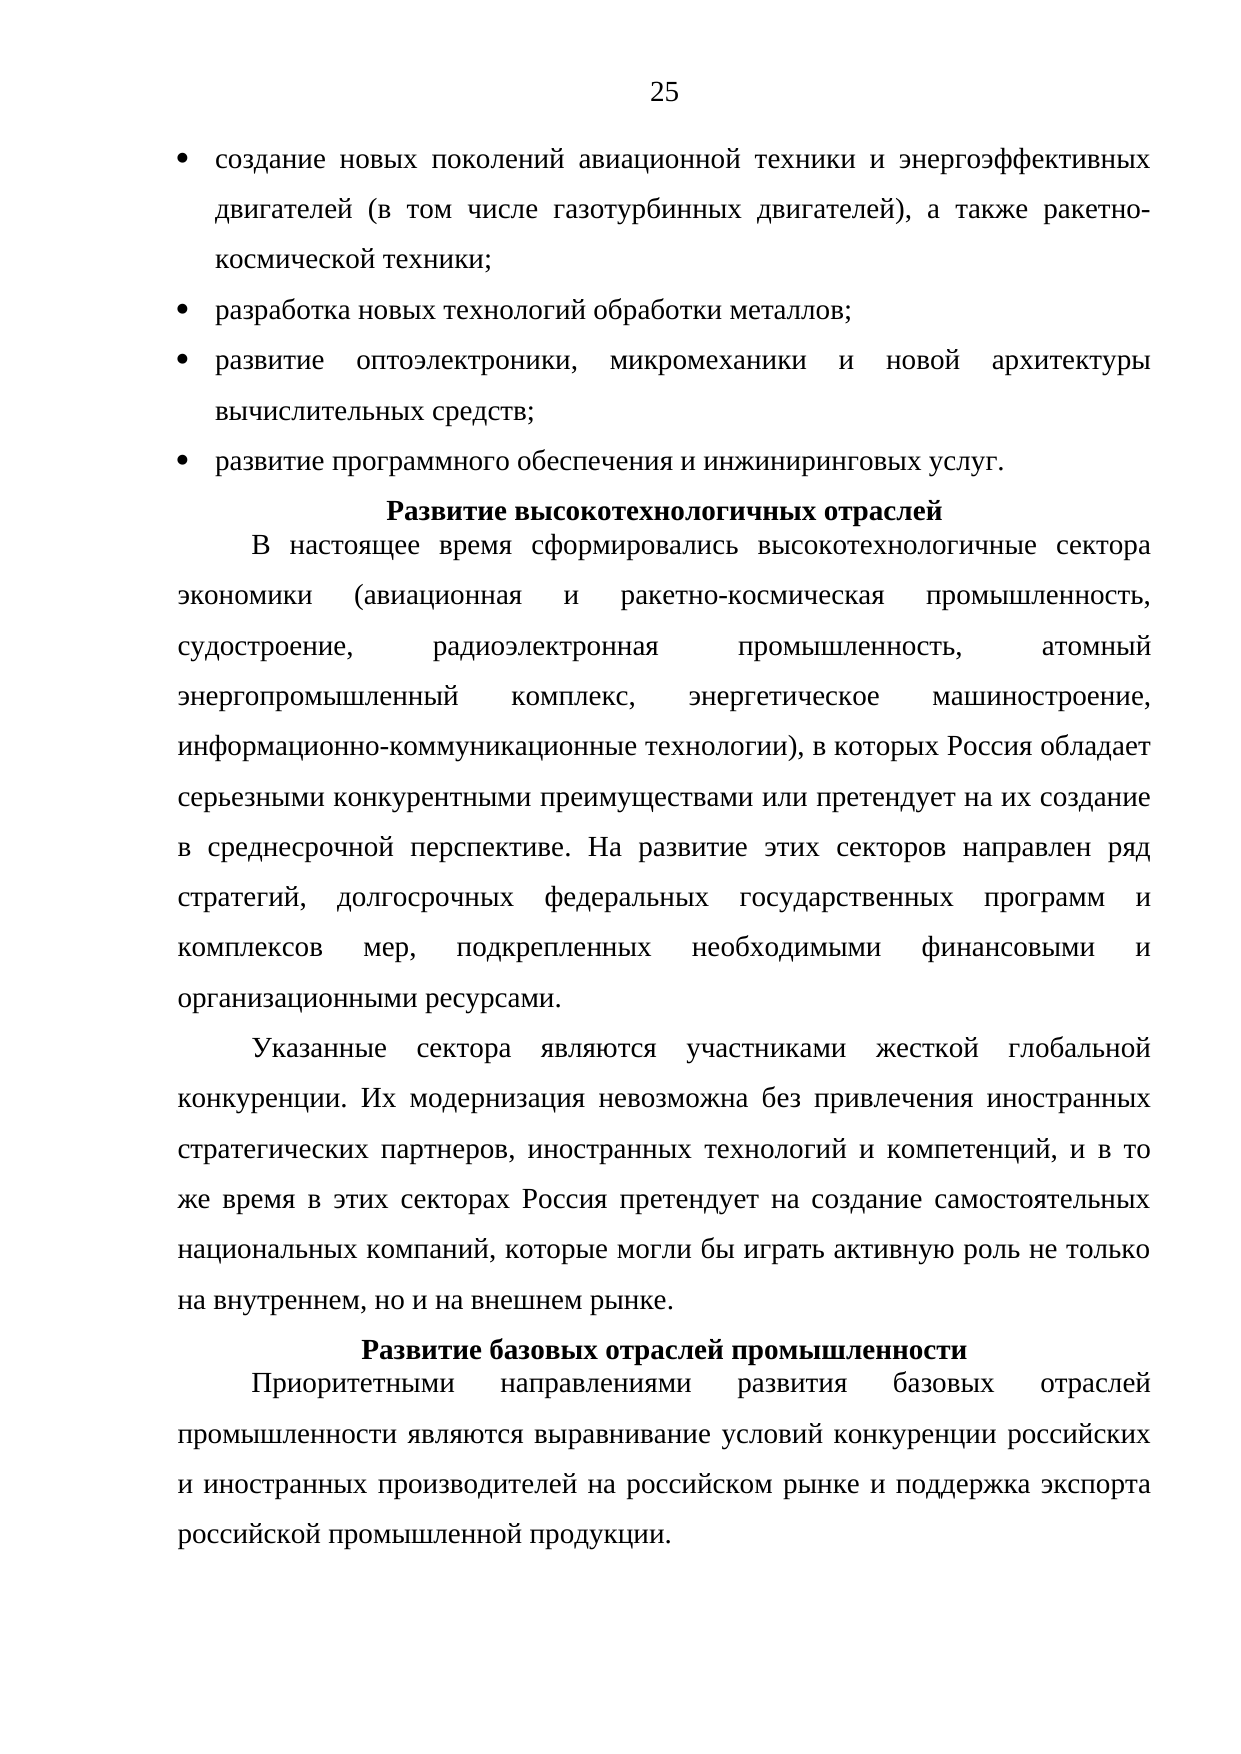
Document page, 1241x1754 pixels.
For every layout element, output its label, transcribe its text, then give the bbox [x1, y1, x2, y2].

list разработка новых технологий обработки металлов; [177, 292, 1152, 326]
text В настоящее время сформировались высокотехнологичные сектора экономики (авиационная и ракетно-космическая промышленность, судостроение, радиоэлектронная промышленность, атомный энергопромышленный комплекс, энергетическое машиностроение, информационно-коммуникационные технологии), в которых Россия обладает серьезными конкурентными преимуществами или претендует на их создание в среднесрочной перспективе. На развитие этих секторов направлен ряд стратегий, долгосрочных федеральных государственных программ и комплексов мер, подкрепленных необходимыми финансовыми и организационными ресурсами. [177, 527, 1152, 1013]
list развитие оптоэлектроники, микромеханики и новой архитектуры вычислительных средств; [177, 342, 1152, 426]
list развитие программного обеспечения и инжиниринговых услуг. [177, 443, 1152, 477]
list создание новых поколений авиационной техники и энергоэффективных двигателей (в том числе газотурбинных двигателей), а также ракетно-космической техники; [177, 141, 1152, 275]
text Развитие высокотехнологичных отраслей [177, 493, 1152, 527]
text Приоритетными направлениями развития базовых отраслей промышленности являются выравнивание условий конкуренции российских и иностранных производителей на российском рынке и поддержка экспорта российской промышленной продукции. [177, 1366, 1152, 1550]
text Указанные сектора являются участниками жесткой глобальной конкуренции. Их модернизация невозможна без привлечения иностранных стратегических партнеров, иностранных технологий и компетенций, и в то же время в этих секторах Россия претендует на создание самостоятельных национальных компаний, которые могли бы играть активную роль не только на внутреннем, но и на внешнем рынке. [177, 1030, 1152, 1315]
text Развитие базовых отраслей промышленности [177, 1332, 1152, 1366]
